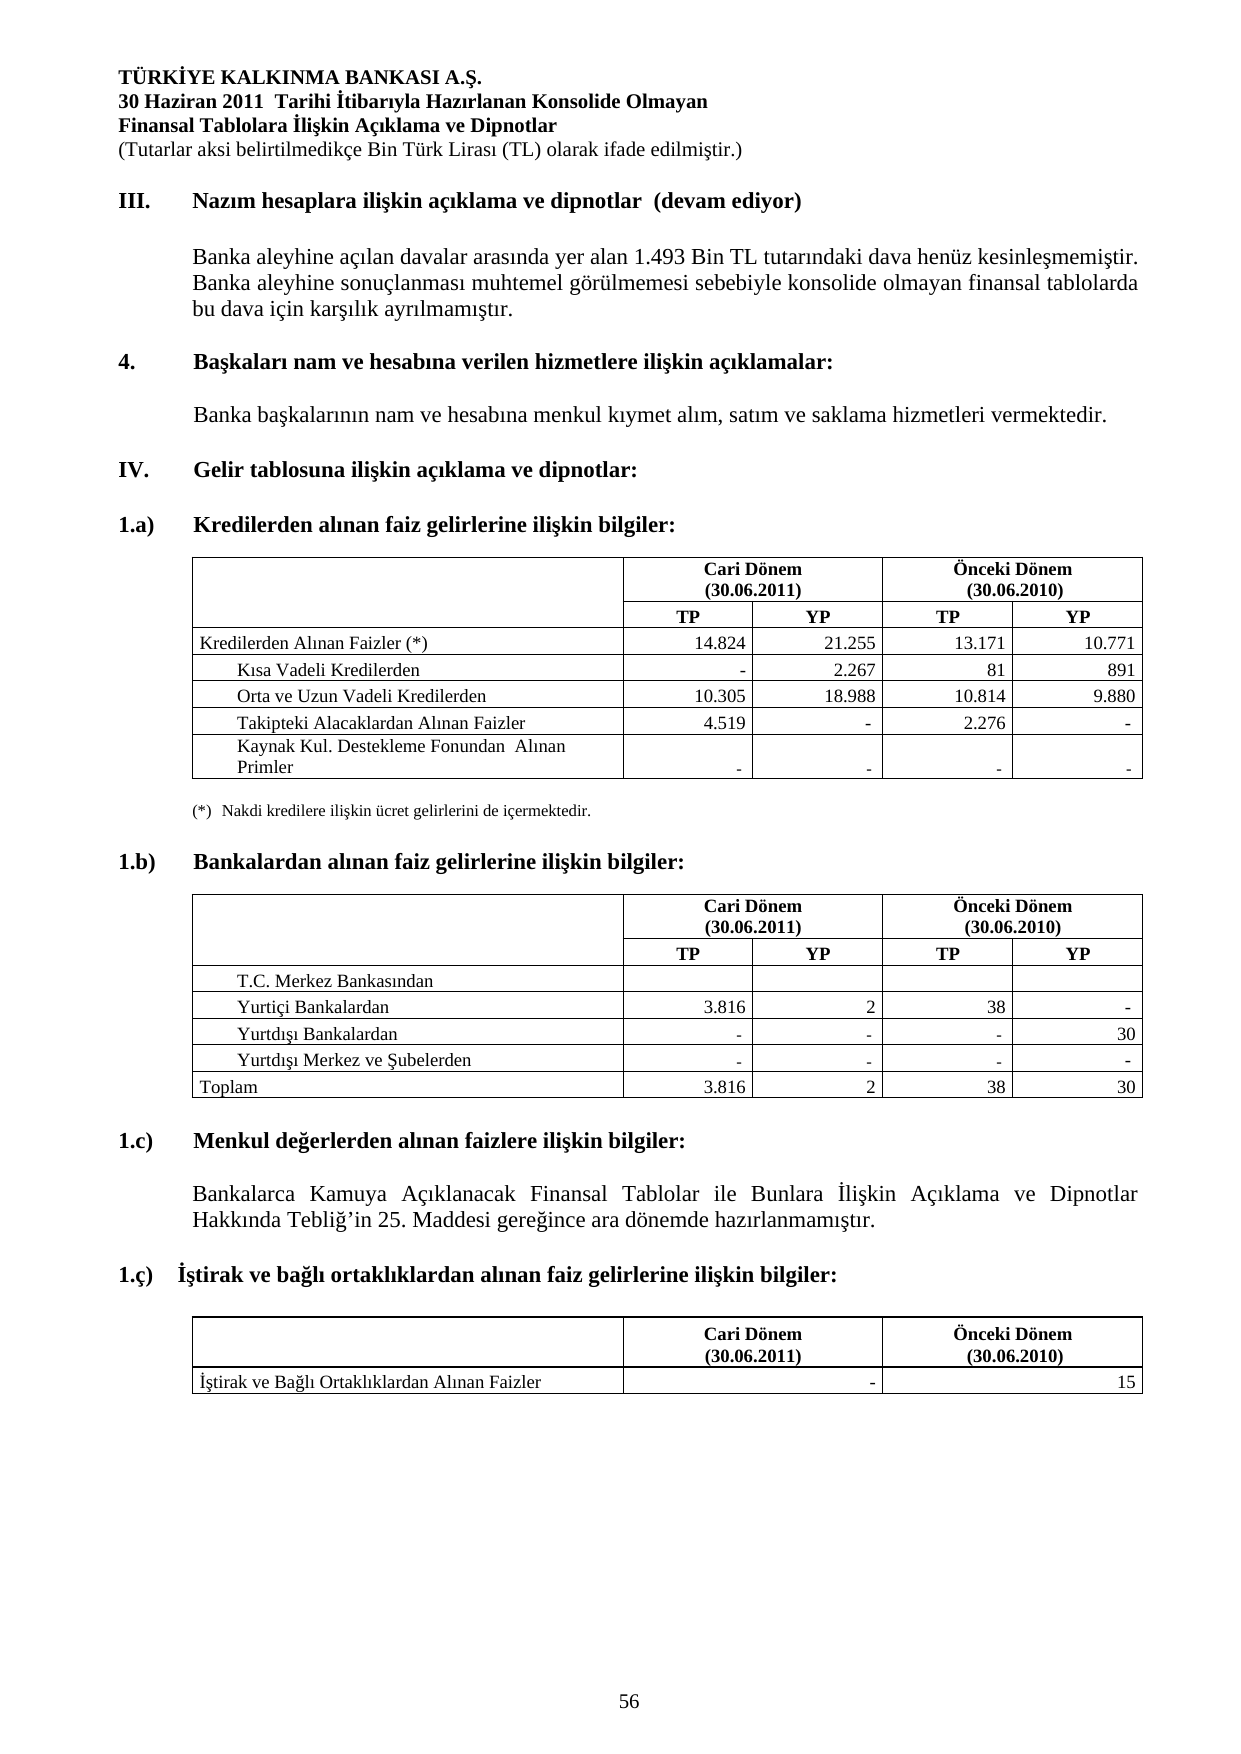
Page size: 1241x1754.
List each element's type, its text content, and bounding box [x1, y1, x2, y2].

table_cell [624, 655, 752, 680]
text 1.b) Bankalardan alınan faiz gelirlerine ilişkin bilgiler: [118, 848, 1140, 874]
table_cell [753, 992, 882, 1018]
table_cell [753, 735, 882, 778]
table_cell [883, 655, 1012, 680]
text 4. Başkaları nam ve hesabına verilen hizmetlere ilişkin açıklamalar: [118, 348, 1140, 374]
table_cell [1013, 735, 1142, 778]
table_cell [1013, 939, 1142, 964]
text (*) Nakdi kredilere ilişkin ücret gelirlerini de içermektedir. [192, 800, 1140, 819]
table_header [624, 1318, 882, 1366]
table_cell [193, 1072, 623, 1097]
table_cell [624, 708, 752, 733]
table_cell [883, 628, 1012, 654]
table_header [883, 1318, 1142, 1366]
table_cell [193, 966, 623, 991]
text Banka başkalarının nam ve hesabına menkul kıymet alım, satım ve saklama hizmetleri vermektedir. [177, 401, 1140, 427]
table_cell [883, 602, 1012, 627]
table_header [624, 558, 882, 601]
text 1.ç) İştirak ve bağlı ortaklıklardan alınan faiz gelirlerine ilişkin bilgiler: [118, 1261, 1140, 1288]
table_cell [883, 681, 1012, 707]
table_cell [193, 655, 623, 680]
text 1.a) Kredilerden alınan faiz gelirlerine ilişkin bilgiler: [118, 511, 1140, 537]
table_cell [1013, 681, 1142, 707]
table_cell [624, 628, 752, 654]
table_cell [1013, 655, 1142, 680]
text IV. Gelir tablosuna ilişkin açıklama ve dipnotlar: [118, 456, 1140, 482]
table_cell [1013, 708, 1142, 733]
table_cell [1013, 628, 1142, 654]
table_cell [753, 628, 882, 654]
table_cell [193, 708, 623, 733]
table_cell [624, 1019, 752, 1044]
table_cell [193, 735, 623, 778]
text 1.c) Menkul değerlerden alınan faizlere ilişkin bilgiler: [118, 1127, 1140, 1153]
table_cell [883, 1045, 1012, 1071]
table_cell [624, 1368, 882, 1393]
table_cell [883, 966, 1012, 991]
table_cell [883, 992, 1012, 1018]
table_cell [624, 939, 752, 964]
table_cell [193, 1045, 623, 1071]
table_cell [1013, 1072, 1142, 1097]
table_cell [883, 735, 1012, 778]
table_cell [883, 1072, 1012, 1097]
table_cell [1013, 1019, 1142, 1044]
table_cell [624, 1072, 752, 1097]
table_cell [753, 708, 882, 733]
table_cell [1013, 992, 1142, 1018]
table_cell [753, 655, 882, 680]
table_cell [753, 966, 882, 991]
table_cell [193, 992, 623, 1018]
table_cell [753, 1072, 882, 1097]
text Bankalarca Kamuya Açıklanacak Finansal Tablolar ile Bunlara İlişkin Açıklama ve Dipnotlar Hakkında Tebliğ’in 25. Maddesi gereğince ara dönemde hazırlanmamıştır. [192, 1180, 1140, 1232]
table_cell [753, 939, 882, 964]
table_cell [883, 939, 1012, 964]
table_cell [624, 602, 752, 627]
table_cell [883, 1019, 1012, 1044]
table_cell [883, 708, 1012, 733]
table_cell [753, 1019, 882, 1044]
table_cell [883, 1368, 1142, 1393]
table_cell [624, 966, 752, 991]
subtitle III. Nazım hesaplara ilişkin açıklama ve dipnotlar (devam ediyor) [118, 188, 1140, 214]
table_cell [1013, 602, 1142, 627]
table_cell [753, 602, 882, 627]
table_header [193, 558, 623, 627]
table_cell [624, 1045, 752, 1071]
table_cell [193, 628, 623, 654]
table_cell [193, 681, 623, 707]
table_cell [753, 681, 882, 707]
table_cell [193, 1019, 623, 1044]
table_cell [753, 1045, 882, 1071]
text Banka aleyhine açılan davalar arasında yer alan 1.493 Bin TL tutarındaki dava henüz kesinleşmemiştir. Banka aleyhine sonuçlanması muhtemel görülmemesi sebebiyle konsolide olmayan finansal tablolarda bu dava için karşılık ayrılmamıştır. [192, 243, 1140, 322]
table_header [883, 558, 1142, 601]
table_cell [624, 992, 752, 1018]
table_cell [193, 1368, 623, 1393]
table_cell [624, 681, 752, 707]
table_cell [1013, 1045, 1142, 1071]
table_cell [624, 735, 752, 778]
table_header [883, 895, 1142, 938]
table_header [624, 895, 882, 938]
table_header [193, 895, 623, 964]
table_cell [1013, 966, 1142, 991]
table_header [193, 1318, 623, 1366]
